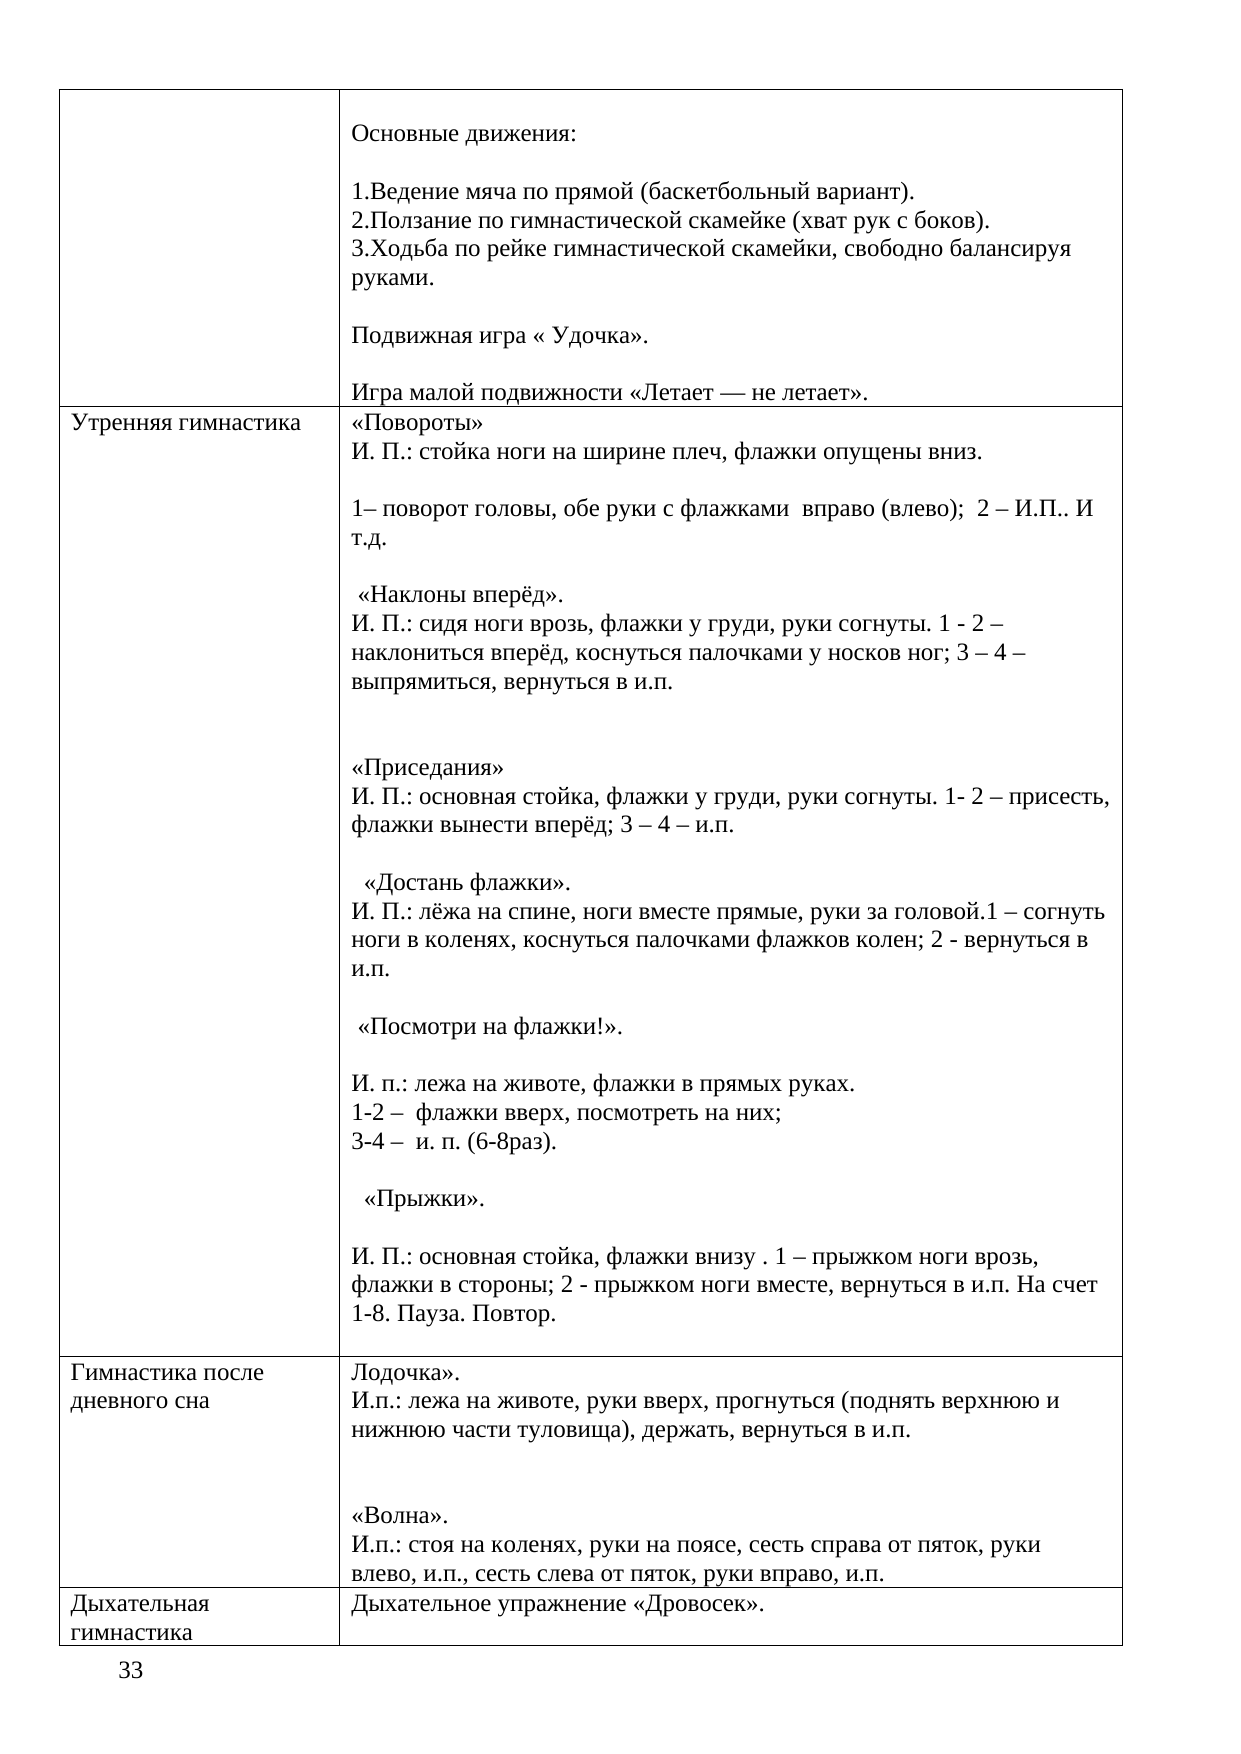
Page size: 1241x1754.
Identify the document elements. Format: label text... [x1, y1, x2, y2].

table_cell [340, 1588, 1122, 1645]
table_cell «Повороты» И. П.: стойка ноги на ширине плеч, флажки опущены вниз. 1– поворот головы, обе руки с флажками вправо (влево); 2 – И.П.. И т.д. «Наклоны вперёд». И. П.: сидя ноги врозь, флажки у груди, руки согнуты. 1 - 2 – наклониться вперёд, коснуться палочками у носков ног; 3 – 4 – выпрямиться, вернуться в и.п. «Приседания» И. П.: основная стойка, флажки у груди, руки согнуты. 1- 2 – присесть, флажки вынести вперёд; 3 – 4 – и.п. «Достань флажки». И. П.: лёжа на спине, ноги вместе прямые, руки за головой.1 – согнуть ноги в коленях, коснуться палочками флажков колен; 2 - вернуться в и.п. «Посмотри на флажки!». И. п.: лежа на животе, флажки в прямых руках. 1-2 – флажки вверх, посмотреть на них; 3-4 – и. п. (6-8раз). «Прыжки». И. П.: основная стойка, флажки внизу . 1 – прыжком ноги врозь, флажки в стороны; 2 - прыжком ноги вместе, вернуться в и.п. На счет 1-8. Пауза. Повтор. [340, 407, 1122, 1356]
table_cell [340, 90, 1122, 406]
table_cell Лодочка». И.п.: лежа на животе, руки вверх, прогнуться (поднять верхнюю и нижнюю части туловища), держать, вернуться в и.п. «Волна». И.п.: стоя на коленях, руки на поясе, сесть справа от пяток, руки влево, и.п., сесть слева от пяток, руки вправо, и.п. [340, 1357, 1122, 1587]
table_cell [60, 1588, 339, 1645]
table_cell Утренняя гимнастика [60, 407, 339, 1356]
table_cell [60, 90, 339, 406]
table_cell Гимнастика после дневного сна [60, 1357, 339, 1587]
